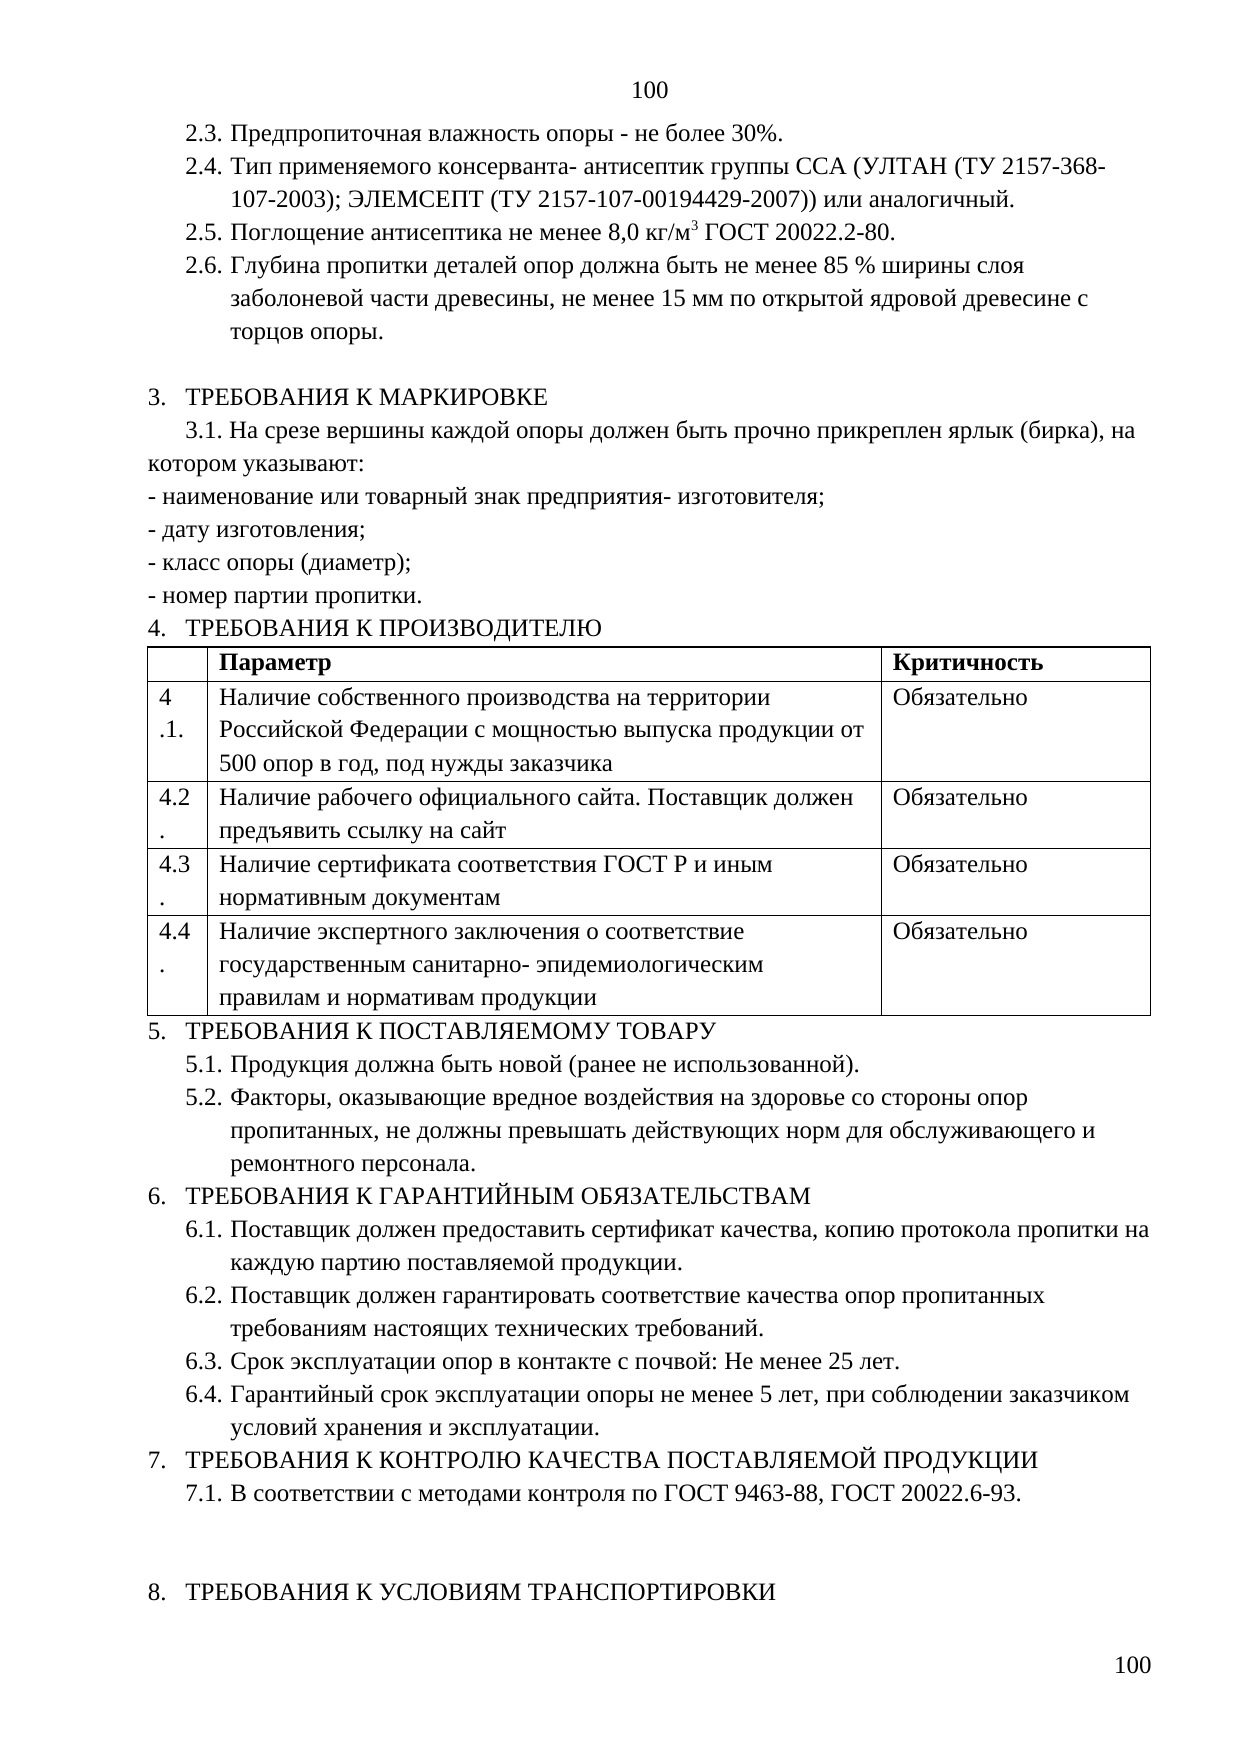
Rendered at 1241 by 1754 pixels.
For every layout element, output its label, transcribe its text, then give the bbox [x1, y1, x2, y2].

list Срок эксплуатации опор в контакте с почвой: Не менее 25 лет. [185, 1346, 1152, 1375]
table_cell Наличие собственного производства на территории Российской Федерации с мощностью выпуска продукции от 500 опор в год, под нужды заказчика [208, 682, 881, 781]
list Продукция должна быть новой (ранее не использованной). [185, 1049, 1152, 1078]
text - класс опоры (диаметр); [148, 547, 1152, 576]
table_cell Обязательно [882, 849, 1150, 915]
table_cell Обязательно [882, 916, 1150, 1015]
text 3.1. На срезе вершины каждой опоры должен быть прочно прикреплен ярлык (бирка), на котором указывают: [148, 415, 1152, 477]
list ТРЕБОВАНИЯ К ГАРАНТИЙНЫМ ОБЯЗАТЕЛЬСТВАМ [148, 1181, 1152, 1210]
table_cell Наличие сертификата соответствия ГОСТ Р и иным нормативным документам [208, 849, 881, 915]
table_cell Наличие рабочего официального сайта. Поставщик должен предъявить ссылку на сайт [208, 782, 881, 848]
text - наименование или товарный знак предприятия- изготовителя; [148, 481, 1152, 510]
list Поставщик должен предоставить сертификат качества, копию протокола пропитки на каждую партию поставляемой продукции. [185, 1214, 1152, 1276]
list ТРЕБОВАНИЯ К ПОСТАВЛЯЕМОМУ ТОВАРУ [148, 1016, 1152, 1045]
list ТРЕБОВАНИЯ К ПРОИЗВОДИТЕЛЮ [148, 613, 1152, 642]
list Глубина пропитки деталей опор должна быть не менее 85 % ширины слоя заболоневой части древесины, не менее 15 мм по открытой ядровой древесине с торцов опоры. [185, 250, 1152, 345]
table_header [148, 648, 207, 681]
table_cell 4.2. [148, 782, 207, 848]
text - номер партии пропитки. [148, 580, 1152, 609]
list ТРЕБОВАНИЯ К УСЛОВИЯМ ТРАНСПОРТИРОВКИ [148, 1577, 1152, 1606]
list ТРЕБОВАНИЯ К МАРКИРОВКЕ [148, 382, 1152, 411]
table_header Параметр [208, 648, 881, 681]
table_header Критичность [882, 648, 1150, 681]
table_cell 4.4. [148, 916, 207, 1015]
table_cell 4.1. [148, 682, 207, 781]
text - дату изготовления; [148, 514, 1152, 543]
list Поглощение антисептика не менее 8,0 кг/м3 ГОСТ 20022.2-80. [185, 217, 1152, 246]
table_cell Обязательно [882, 682, 1150, 781]
table_cell Обязательно [882, 782, 1150, 848]
list Поставщик должен гарантировать соответствие качества опор пропитанных требованиям настоящих технических требований. [185, 1280, 1152, 1342]
list Гарантийный срок эксплуатации опоры не менее 5 лет, при соблюдении заказчиком условий хранения и эксплуатации. [185, 1379, 1152, 1441]
list Факторы, оказывающие вредное воздействия на здоровье со стороны опор пропитанных, не должны превышать действующих норм для обслуживающего и ремонтного персонала. [185, 1082, 1152, 1177]
list В соответствии с методами контроля по ГОСТ 9463-88, ГОСТ 20022.6-93. [185, 1478, 1152, 1507]
table_cell 4.3. [148, 849, 207, 915]
list Тип применяемого консерванта- антисептик группы ССА (УЛТАН (ТУ 2157-368-107-2003); ЭЛЕМСЕПТ (ТУ 2157-107-00194429-2007)) или аналогичный. [185, 151, 1152, 213]
list Предпропиточная влажность опоры - не более 30%. [185, 118, 1152, 147]
table_cell Наличие экспертного заключения о соответствие государственным санитарно- эпидемиологическим правилам и нормативам продукции [208, 916, 881, 1015]
list ТРЕБОВАНИЯ К КОНТРОЛЮ КАЧЕСТВА ПОСТАВЛЯЕМОЙ ПРОДУКЦИИ [148, 1445, 1152, 1474]
